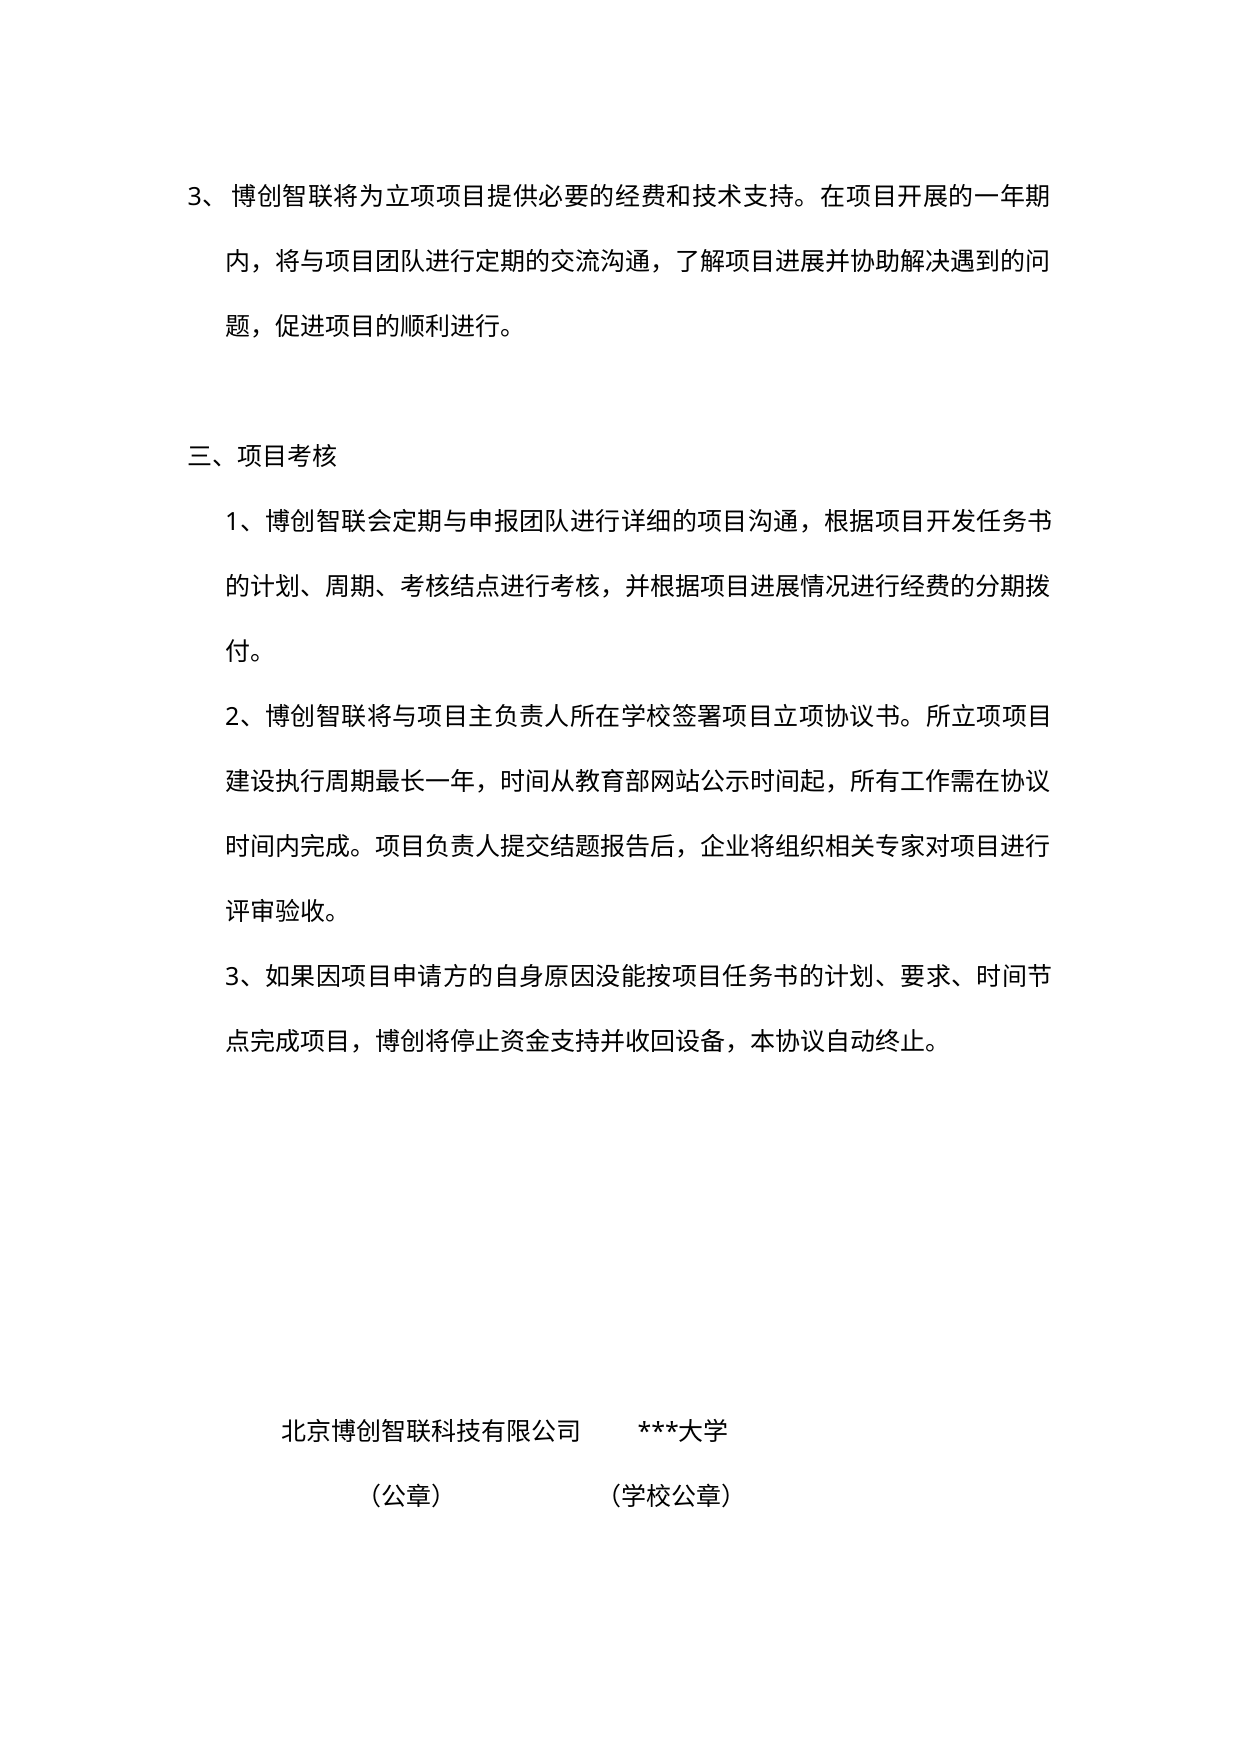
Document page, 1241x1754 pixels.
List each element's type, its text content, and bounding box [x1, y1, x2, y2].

list 博创智联将为立项项目提供必要的经费和技术支持。在项目开展的一年期内，将与项目团队进行定期的交流沟通，了解项目进展并协助解决遇到的问题，促进项目的顺利进行。 [187, 162, 1053, 357]
text （公章） （学校公章） [231, 1462, 1053, 1527]
list 1、博创智联会定期与申报团队进行详细的项目沟通，根据项目开发任务书的计划、周期、考核结点进行考核，并根据项目进展情况进行经费的分期拨付。 [225, 487, 1053, 682]
text 北京博创智联科技有限公司 ***大学 [231, 1397, 1053, 1462]
text 三、项目考核 [187, 422, 1053, 487]
list 2、博创智联将与项目主负责人所在学校签署项目立项协议书。所立项项目建设执行周期最长一年，时间从教育部网站公示时间起，所有工作需在协议时间内完成。项目负责人提交结题报告后，企业将组织相关专家对项目进行评审验收。 3、如果因项目申请方的自身原因没能按项目任务书的计划、要求、时间节点完成项目，博创将停止资金支持并收回设备，本协议自动终止。 [225, 682, 1053, 1072]
